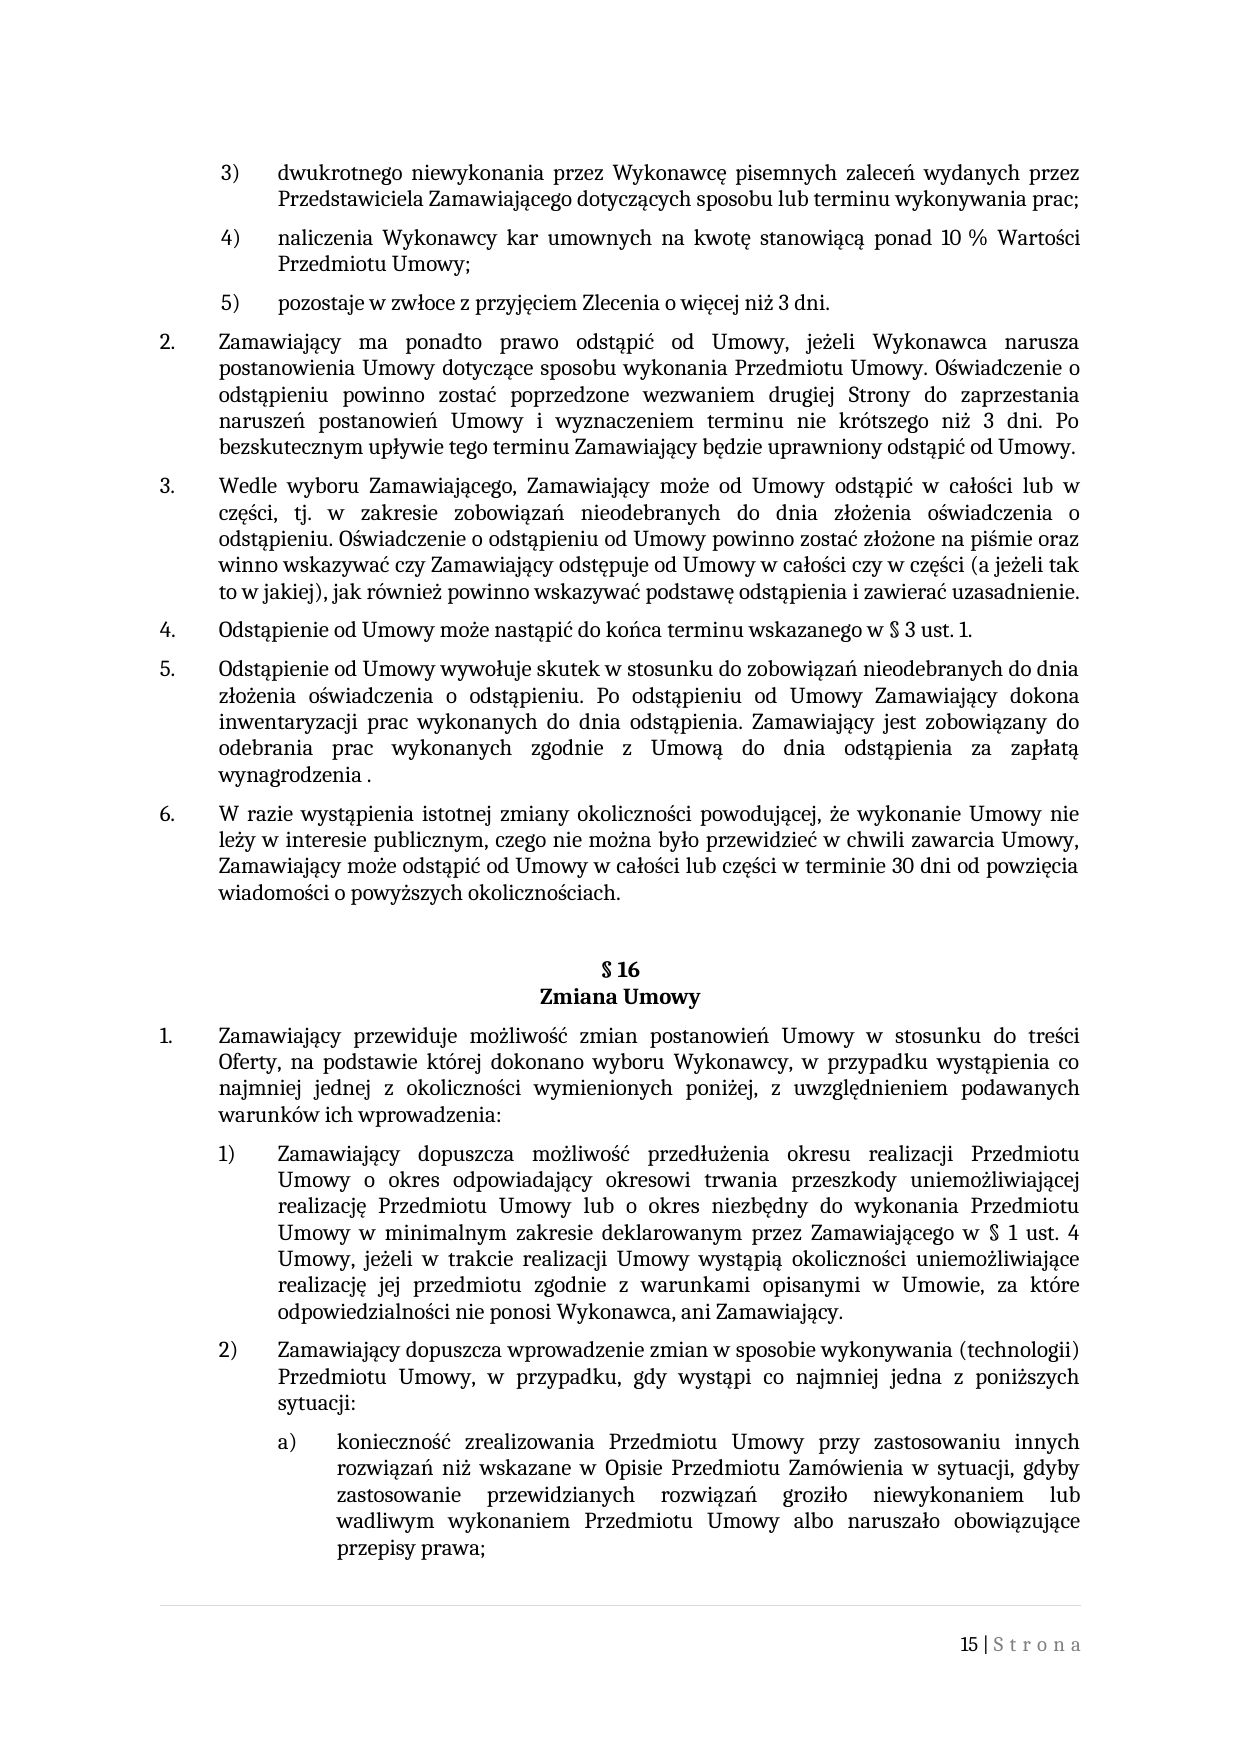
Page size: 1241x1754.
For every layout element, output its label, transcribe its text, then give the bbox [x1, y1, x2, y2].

list Odstąpienie od Umowy wywołuje skutek w stosunku do zobowiązań nieodebranych do dnia złożenia oświadczenia o odstąpieniu. Po odstąpieniu od Umowy Zamawiający dokona inwentaryzacji prac wykonanych do dnia odstąpienia. Zamawiający jest zobowiązany do odebrania prac wykonanych zgodnie z Umową do dnia odstąpienia za zapłatą wynagrodzenia . [159, 656, 1081, 788]
list dwukrotnego niewykonania przez Wykonawcę pisemnych zaleceń wydanych przez Przedstawiciela Zamawiającego dotyczących sposobu lub terminu wykonywania prac; [221, 159, 1081, 212]
list konieczność zrealizowania Przedmiotu Umowy przy zastosowaniu innych rozwiązań niż wskazane w Opisie Przedmiotu Zamówienia w sytuacji, gdyby zastosowanie przewidzianych rozwiązań groziło niewykonaniem lub wadliwym wykonaniem Przedmiotu Umowy albo naruszało obowiązujące przepisy prawa; [278, 1429, 1081, 1561]
list Zamawiający dopuszcza możliwość przedłużenia okresu realizacji Przedmiotu Umowy o okres odpowiadający okresowi trwania przeszkody uniemożliwiającej realizację Przedmiotu Umowy lub o okres niezbędny do wykonania Przedmiotu Umowy w minimalnym zakresie deklarowanym przez Zamawiającego w § 1 ust. 4 Umowy, jeżeli w trakcie realizacji Umowy wystąpią okoliczności uniemożliwiające realizację jej przedmiotu zgodnie z warunkami opisanymi w Umowie, za które odpowiedzialności nie ponosi Wykonawca, ani Zamawiający. [218, 1140, 1081, 1325]
list Zamawiający ma ponadto prawo odstąpić od Umowy, jeżeli Wykonawca narusza postanowienia Umowy dotyczące sposobu wykonania Przedmiotu Umowy. Oświadczenie o odstąpieniu powinno zostać poprzedzone wezwaniem drugiej Strony do zaprzestania naruszeń postanowień Umowy i wyznaczeniem terminu nie krótszego niż 3 dni. Po bezskutecznym upływie tego terminu Zamawiający będzie uprawniony odstąpić od Umowy. [159, 329, 1081, 461]
list Odstąpienie od Umowy może nastąpić do końca terminu wskazanego w § 3 ust. 1. [159, 617, 1081, 644]
list pozostaje w zwłoce z przyjęciem Zlecenia o więcej niż 3 dni. [221, 290, 1081, 316]
list Zamawiający dopuszcza wprowadzenie zmian w sposobie wykonywania (technologii) Przedmiotu Umowy, w przypadku, gdy wystąpi co najmniej jedna z poniższych sytuacji: [218, 1337, 1081, 1416]
list naliczenia Wykonawcy kar umownych na kwotę stanowiącą ponad 10 % Wartości Przedmiotu Umowy; [221, 225, 1081, 277]
list W razie wystąpienia istotnej zmiany okoliczności powodującej, że wykonanie Umowy nie leży w interesie publicznym, czego nie można było przewidzieć w chwili zawarcia Umowy, Zamawiający może odstąpić od Umowy w całości lub części w terminie 30 dni od powzięcia wiadomości o powyższych okolicznościach. [159, 800, 1081, 906]
text § 16 Zmiana Umowy [159, 957, 1081, 1010]
text 1. Zamawiający przewiduje możliwość zmian postanowień Umowy w stosunku do treści Oferty, na podstawie której dokonano wyboru Wykonawcy, w przypadku wystąpienia co najmniej jednej z okoliczności wymienionych poniżej, z uwzględnieniem podawanych warunków ich wprowadzenia: [159, 1022, 1081, 1128]
list Wedle wyboru Zamawiającego, Zamawiający może od Umowy odstąpić w całości lub w części, tj. w zakresie zobowiązań nieodebranych do dnia złożenia oświadczenia o odstąpieniu. Oświadczenie o odstąpieniu od Umowy powinno zostać złożone na piśmie oraz winno wskazywać czy Zamawiający odstępuje od Umowy w całości czy w części (a jeżeli tak to w jakiej), jak również powinno wskazywać podstawę odstąpienia i zawierać uzasadnienie. [159, 473, 1081, 605]
